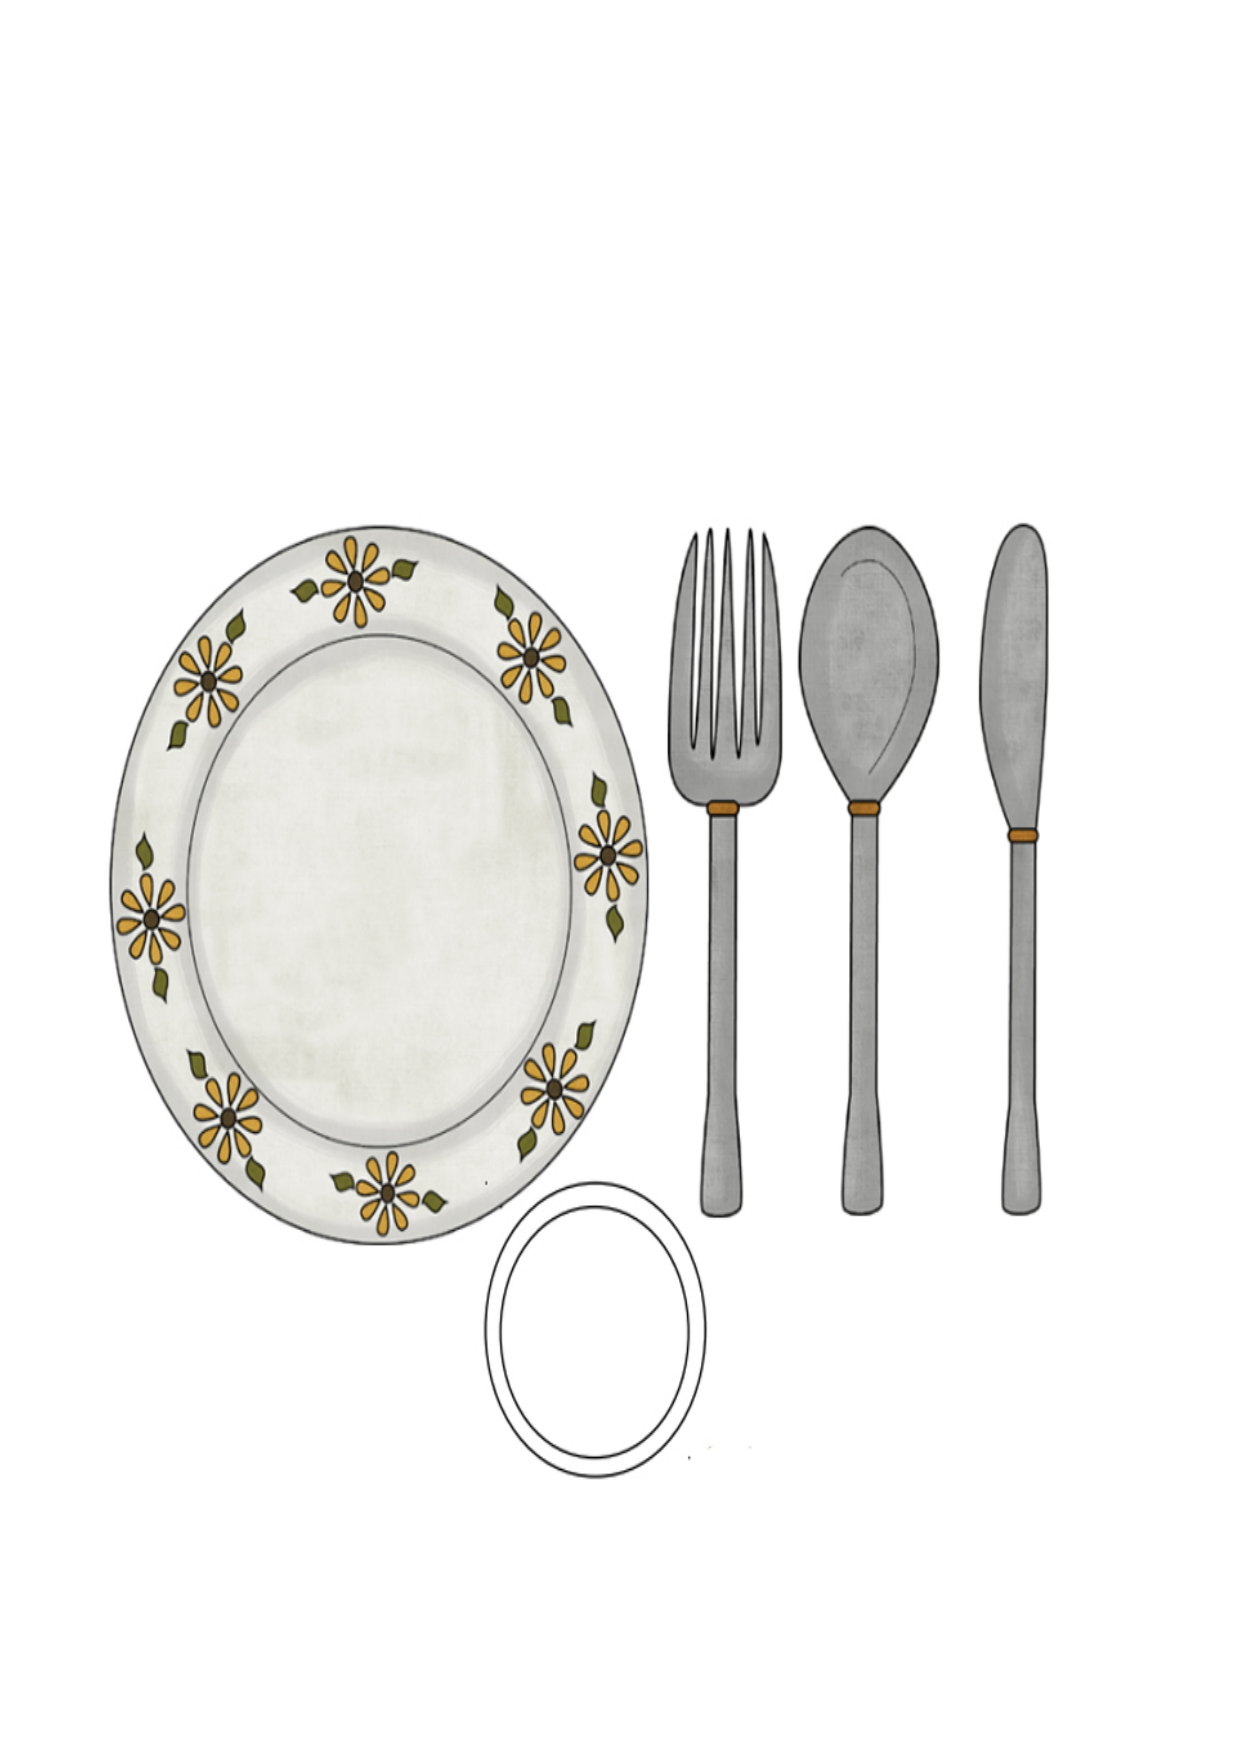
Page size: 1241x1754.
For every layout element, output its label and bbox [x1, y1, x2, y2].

picture [73, 489, 1085, 1512]
